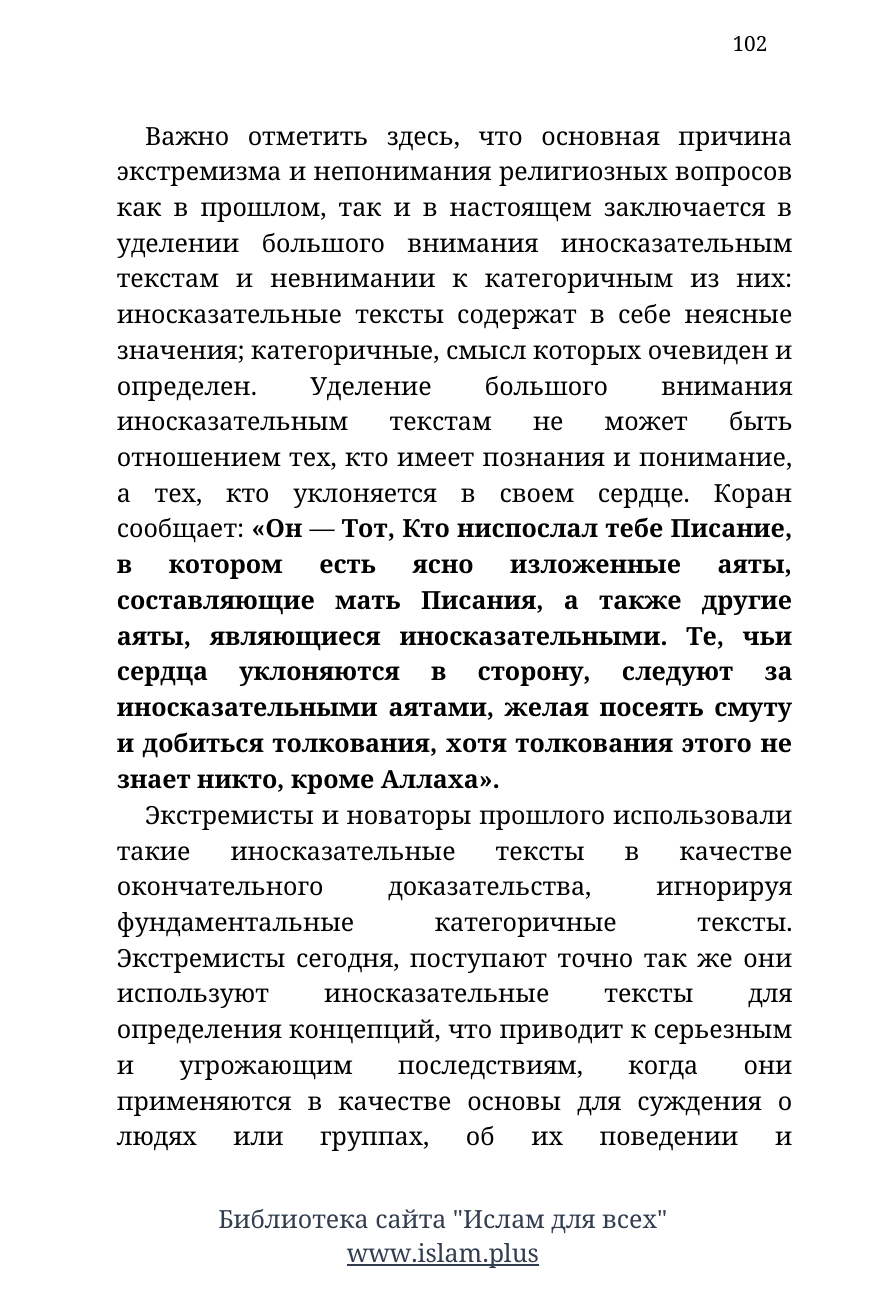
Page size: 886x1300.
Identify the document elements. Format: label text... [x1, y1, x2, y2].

text Важно отметить здесь, что основная причина экстремизма и непонимания религиозных вопросов как в прошлом, так и в настоящем заключается в уделении большого внимания иносказательным текстам и невнимании к категоричным из них: иносказательные тексты содержат в себе неясные значения; категоричные, смысл которых очевиден и определен. Уделение большого внимания иносказательным текстам не может быть отношением тех, кто имеет познания и понимание, а тех, кто уклоняется в своем сердце. Коран сообщает: «Он ― Тот, Кто ниспослал тебе Писание, в котором есть ясно изложенные аяты, составляющие мать Писания, а также другие аяты, являющиеся иносказательными. Те, чьи сердца уклоняются в сторону, следуют за иносказательными аятами, желая посеять смуту и добиться толкования, хотя толкования этого не знает никто, кроме Аллаха». [117, 118, 793, 795]
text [117, 797, 793, 1153]
